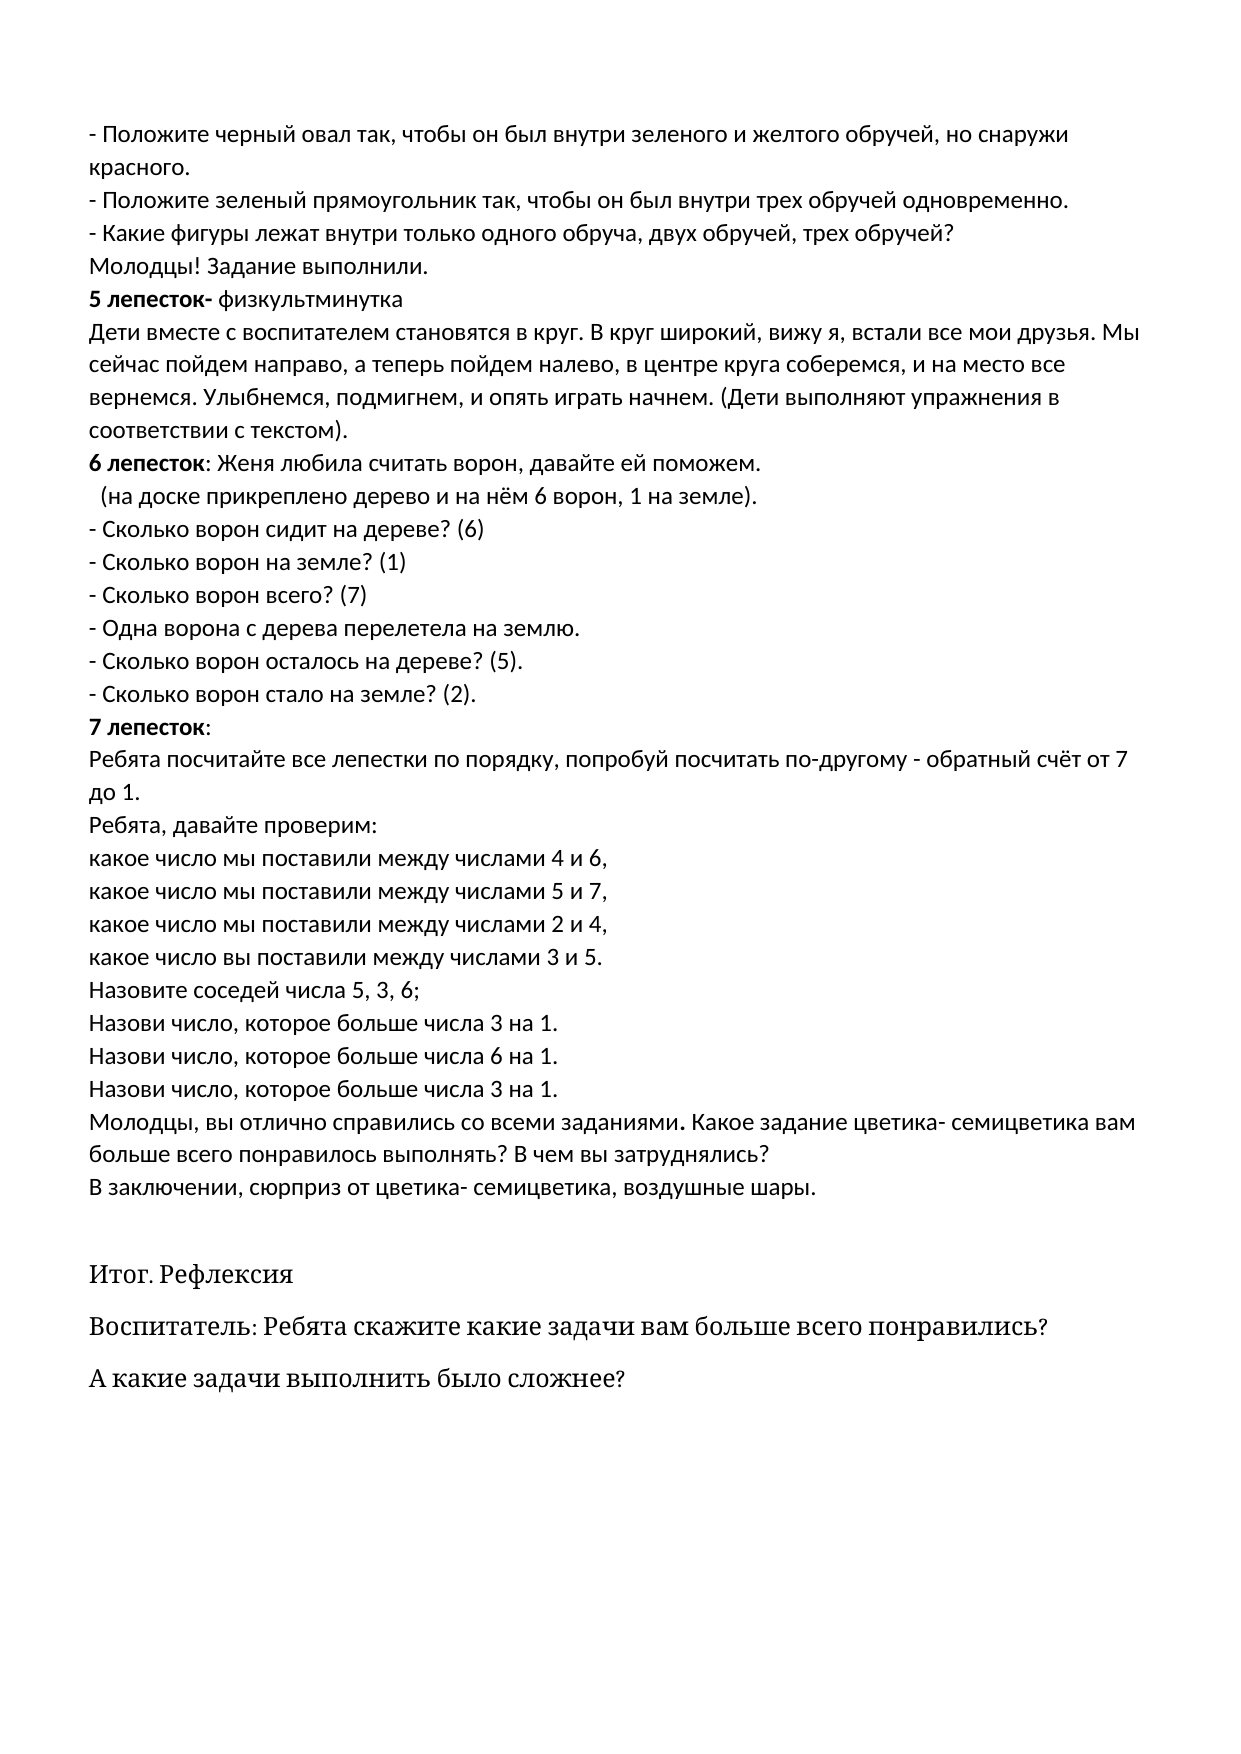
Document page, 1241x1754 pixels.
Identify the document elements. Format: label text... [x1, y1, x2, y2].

text Ребята, давайте проверим: [89, 809, 1152, 840]
text 6 лепесток: Женя любила считать ворон, давайте ей поможем. [89, 447, 1152, 478]
text Назови число, которое больше числа 3 на 1. [89, 1073, 1152, 1103]
text - Положите черный овал так, чтобы он был внутри зеленого и желтого обручей, но снаружи красного. [89, 118, 1152, 182]
text Молодцы, вы отлично справились со всеми заданиями. Какое задание цветика- семицветика вам больше всего понравилось выполнять? В чем вы затруднялись? [89, 1106, 1152, 1169]
text 5 лепесток- физкультминутка [89, 283, 1152, 313]
text Назовите соседей числа 5, 3, 6; [89, 974, 1152, 1004]
text Назови число, которое больше числа 3 на 1. [89, 1007, 1152, 1037]
text - Сколько ворон осталось на дереве? (5). [89, 645, 1152, 675]
text какое число мы поставили между числами 2 и 4, [89, 908, 1152, 939]
text - Сколько ворон всего? (7) [89, 579, 1152, 609]
text 7 лепесток: [89, 711, 1152, 741]
text Молодцы! Задание выполнили. [89, 250, 1152, 280]
text какое число мы поставили между числами 4 и 6, [89, 842, 1152, 873]
text В заключении, сюрприз от цветика- семицветика, воздушные шары. [89, 1171, 1152, 1202]
text - Одна ворона с дерева перелетела на землю. [89, 612, 1152, 642]
text какое число мы поставили между числами 5 и 7, [89, 875, 1152, 906]
text - Положите зеленый прямоугольник так, чтобы он был внутри трех обручей одновременно. [89, 184, 1152, 214]
text Ребята посчитайте все лепестки по порядку, попробуй посчитать по-другому - обратный счёт от 7 до 1. [89, 743, 1152, 807]
text какое число вы поставили между числами 3 и 5. [89, 941, 1152, 972]
text - Какие фигуры лежат внутри только одного обруча, двух обручей, трех обручей? [89, 217, 1152, 247]
text - Сколько ворон на земле? (1) [89, 546, 1152, 577]
text - Сколько ворон сидит на дереве? (6) [89, 513, 1152, 544]
text Итог. Рефлексия [89, 1261, 1152, 1289]
text Дети вместе с воспитателем становятся в круг. В круг широкий, вижу я, встали все мои друзья. Мы сейчас пойдем направо, а теперь пойдем налево, в центре круга соберемся, и на место все вернемся. Улыбнемся, подмигнем, и опять играть начнем. (Дети выполняют упражнения в соответствии с текстом). [89, 316, 1152, 445]
text - Сколько ворон стало на земле? (2). [89, 678, 1152, 708]
text А какие задачи выполнить было сложнее? [89, 1365, 1152, 1394]
text Назови число, которое больше числа 6 на 1. [89, 1040, 1152, 1070]
text (на доске прикреплено дерево и на нём 6 ворон, 1 на земле). [89, 480, 1152, 511]
text Воспитатель: Ребята скажите какие задачи вам больше всего понравились? [89, 1313, 1152, 1342]
